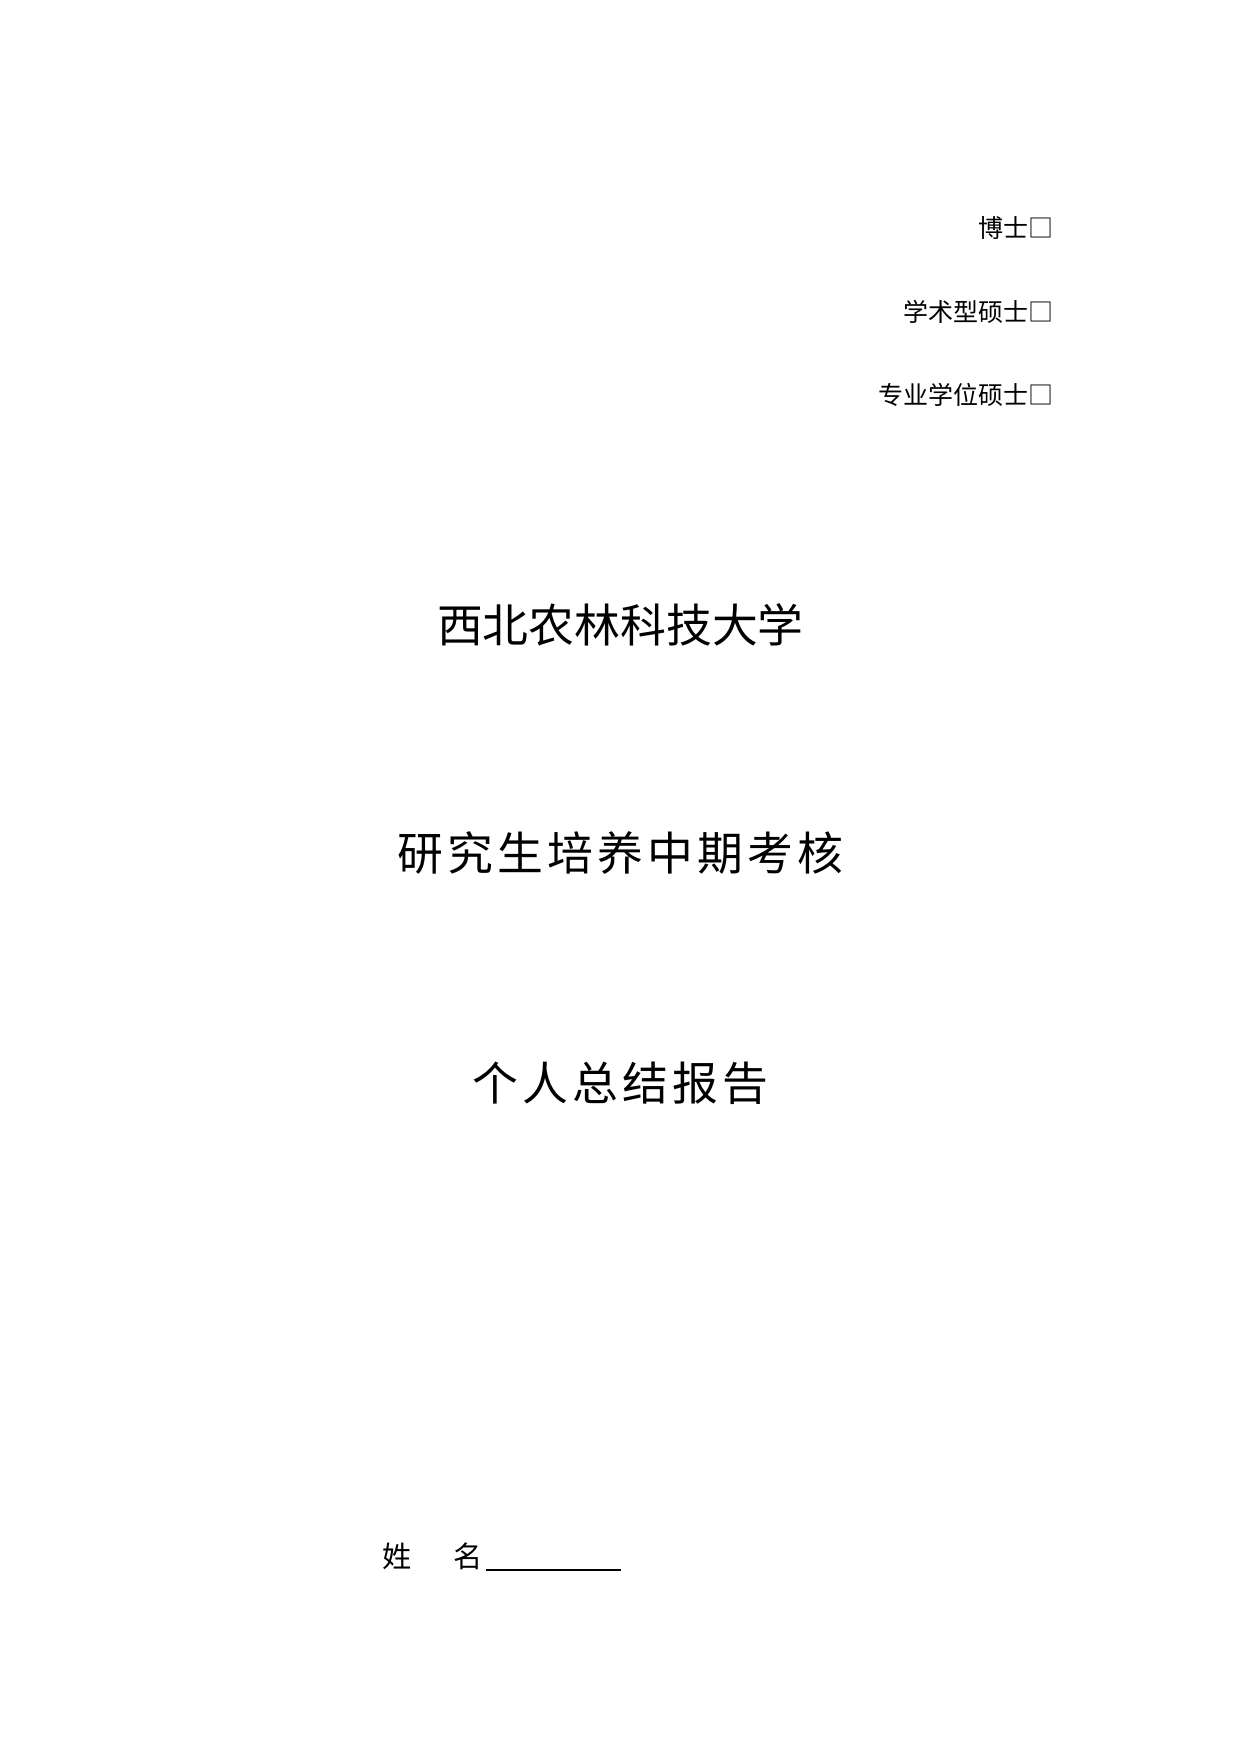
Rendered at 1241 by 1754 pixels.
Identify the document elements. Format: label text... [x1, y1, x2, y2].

text 研究生培养中期考核 [187, 801, 1053, 899]
text 博士□ [187, 194, 1053, 259]
text 西北农林科技大学 [187, 574, 1053, 671]
text 学术型硕士□ [187, 278, 1053, 343]
text 专业学位硕士□ [187, 361, 1053, 426]
text 个人总结报告 [187, 1032, 1053, 1129]
text 姓 名 [187, 1522, 1053, 1587]
